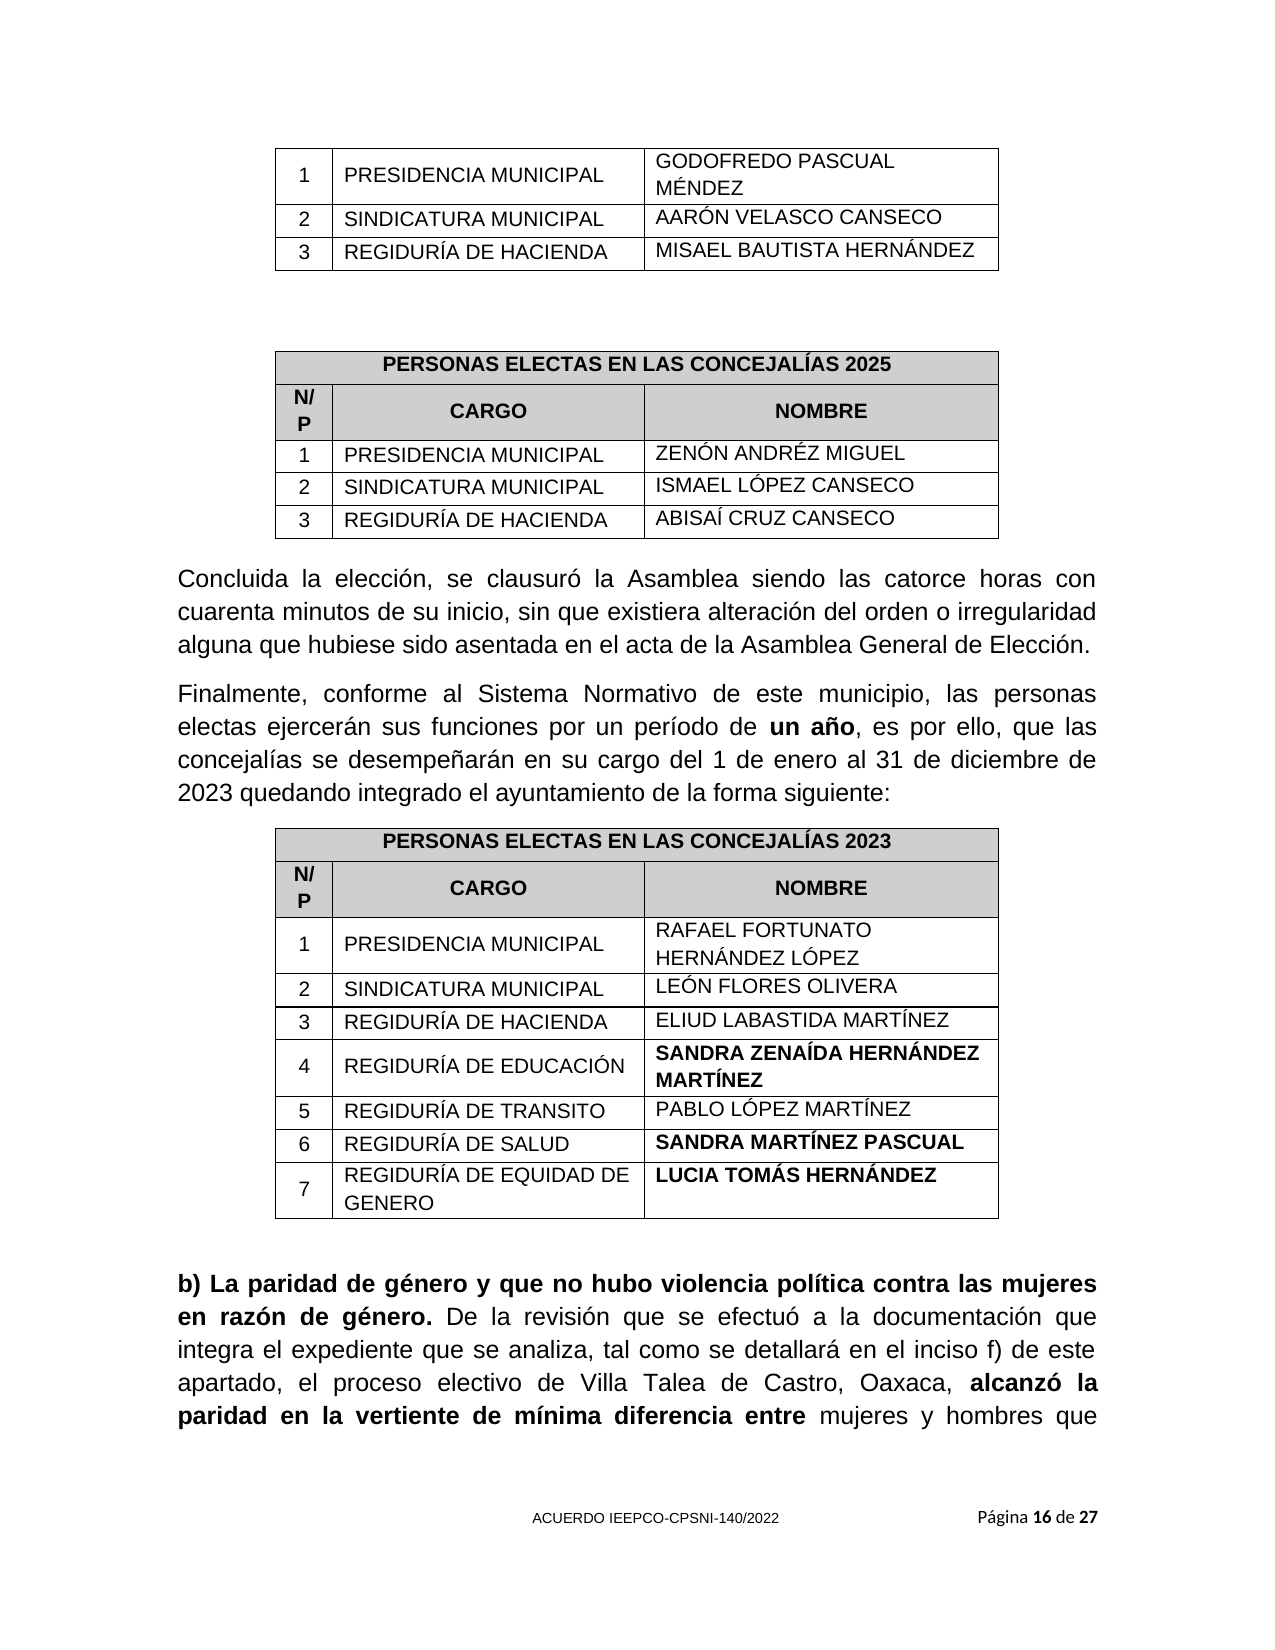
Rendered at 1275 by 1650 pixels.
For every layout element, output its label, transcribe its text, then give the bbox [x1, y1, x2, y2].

table_cell CARGO [333, 862, 644, 917]
text Finalmente, conforme al Sistema Normativo de este municipio, las personas electas ejercerán sus funciones por un período de un año, es por ello, que las concejalías se desempeñarán en su cargo del 1 de enero al 31 de diciembre de 2023 quedando integrado el ayuntamiento de la forma siguiente: [177, 679, 1098, 807]
table_cell REGIDURÍA DE EQUIDAD DE GENERO [333, 1163, 644, 1218]
table_cell REGIDURÍA DE SALUD [333, 1130, 644, 1162]
table_cell 1 [276, 918, 332, 973]
table_cell GODOFREDO PASCUAL MÉNDEZ [645, 149, 998, 204]
table_cell 5 [276, 1097, 332, 1129]
table_header PERSONAS ELECTAS EN LAS CONCEJALÍAS 2025 [276, 352, 998, 384]
table_cell 4 [276, 1040, 332, 1096]
table_cell 1 [276, 149, 332, 204]
table_cell PRESIDENCIA MUNICIPAL [333, 149, 644, 204]
table_cell PRESIDENCIA MUNICIPAL [333, 441, 644, 472]
table_cell SINDICATURA MUNICIPAL [333, 473, 644, 504]
table_cell LUCIA TOMÁS HERNÁNDEZ [645, 1163, 998, 1218]
table_cell REGIDURÍA DE EDUCACIÓN [333, 1040, 644, 1096]
table_cell REGIDURÍA DE HACIENDA [333, 1008, 644, 1039]
table_cell 6 [276, 1130, 332, 1162]
table_cell N/P [276, 385, 332, 440]
table_cell 3 [276, 506, 332, 538]
table_cell REGIDURÍA DE HACIENDA [333, 238, 644, 270]
table_cell SANDRA ZENAÍDA HERNÁNDEZ MARTÍNEZ [645, 1040, 998, 1096]
table_cell REGIDURÍA DE HACIENDA [333, 506, 644, 538]
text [177, 1269, 1098, 1430]
table_cell PRESIDENCIA MUNICIPAL [333, 918, 644, 973]
table_cell N/P [276, 862, 332, 917]
table_cell 2 [276, 974, 332, 1006]
table_cell 2 [276, 473, 332, 504]
table_cell CARGO [333, 385, 644, 440]
text Concluida la elección, se clausuró la Asamblea siendo las catorce horas con cuarenta minutos de su inicio, sin que existiera alteración del orden o irregularidad alguna que hubiese sido asentada en el acta de la Asamblea General de Elección. [177, 564, 1098, 658]
table_cell ZENÓN ANDRÉZ MIGUEL [645, 441, 998, 472]
table_cell 1 [276, 441, 332, 472]
table_cell ABISAÍ CRUZ CANSECO [645, 506, 998, 538]
table_cell NOMBRE [645, 862, 998, 917]
table_cell PABLO LÓPEZ MARTÍNEZ [645, 1097, 998, 1129]
table_cell 2 [276, 205, 332, 237]
table_cell NOMBRE [645, 385, 998, 440]
table_cell 3 [276, 1008, 332, 1039]
table_cell AARÓN VELASCO CANSECO [645, 205, 998, 237]
table_cell LEÓN FLORES OLIVERA [645, 974, 998, 1006]
table_header PERSONAS ELECTAS EN LAS CONCEJALÍAS 2023 [276, 829, 998, 861]
table_cell 3 [276, 238, 332, 270]
table_cell REGIDURÍA DE TRANSITO [333, 1097, 644, 1129]
table_cell MISAEL BAUTISTA HERNÁNDEZ [645, 238, 998, 270]
table_cell SINDICATURA MUNICIPAL [333, 205, 644, 237]
table_cell ISMAEL LÓPEZ CANSECO [645, 473, 998, 504]
table_cell SINDICATURA MUNICIPAL [333, 974, 644, 1006]
table_cell ELIUD LABASTIDA MARTÍNEZ [645, 1008, 998, 1039]
table_cell 7 [276, 1163, 332, 1218]
table_cell RAFAEL FORTUNATO HERNÁNDEZ LÓPEZ [645, 918, 998, 973]
table_cell SANDRA MARTÍNEZ PASCUAL [645, 1130, 998, 1162]
